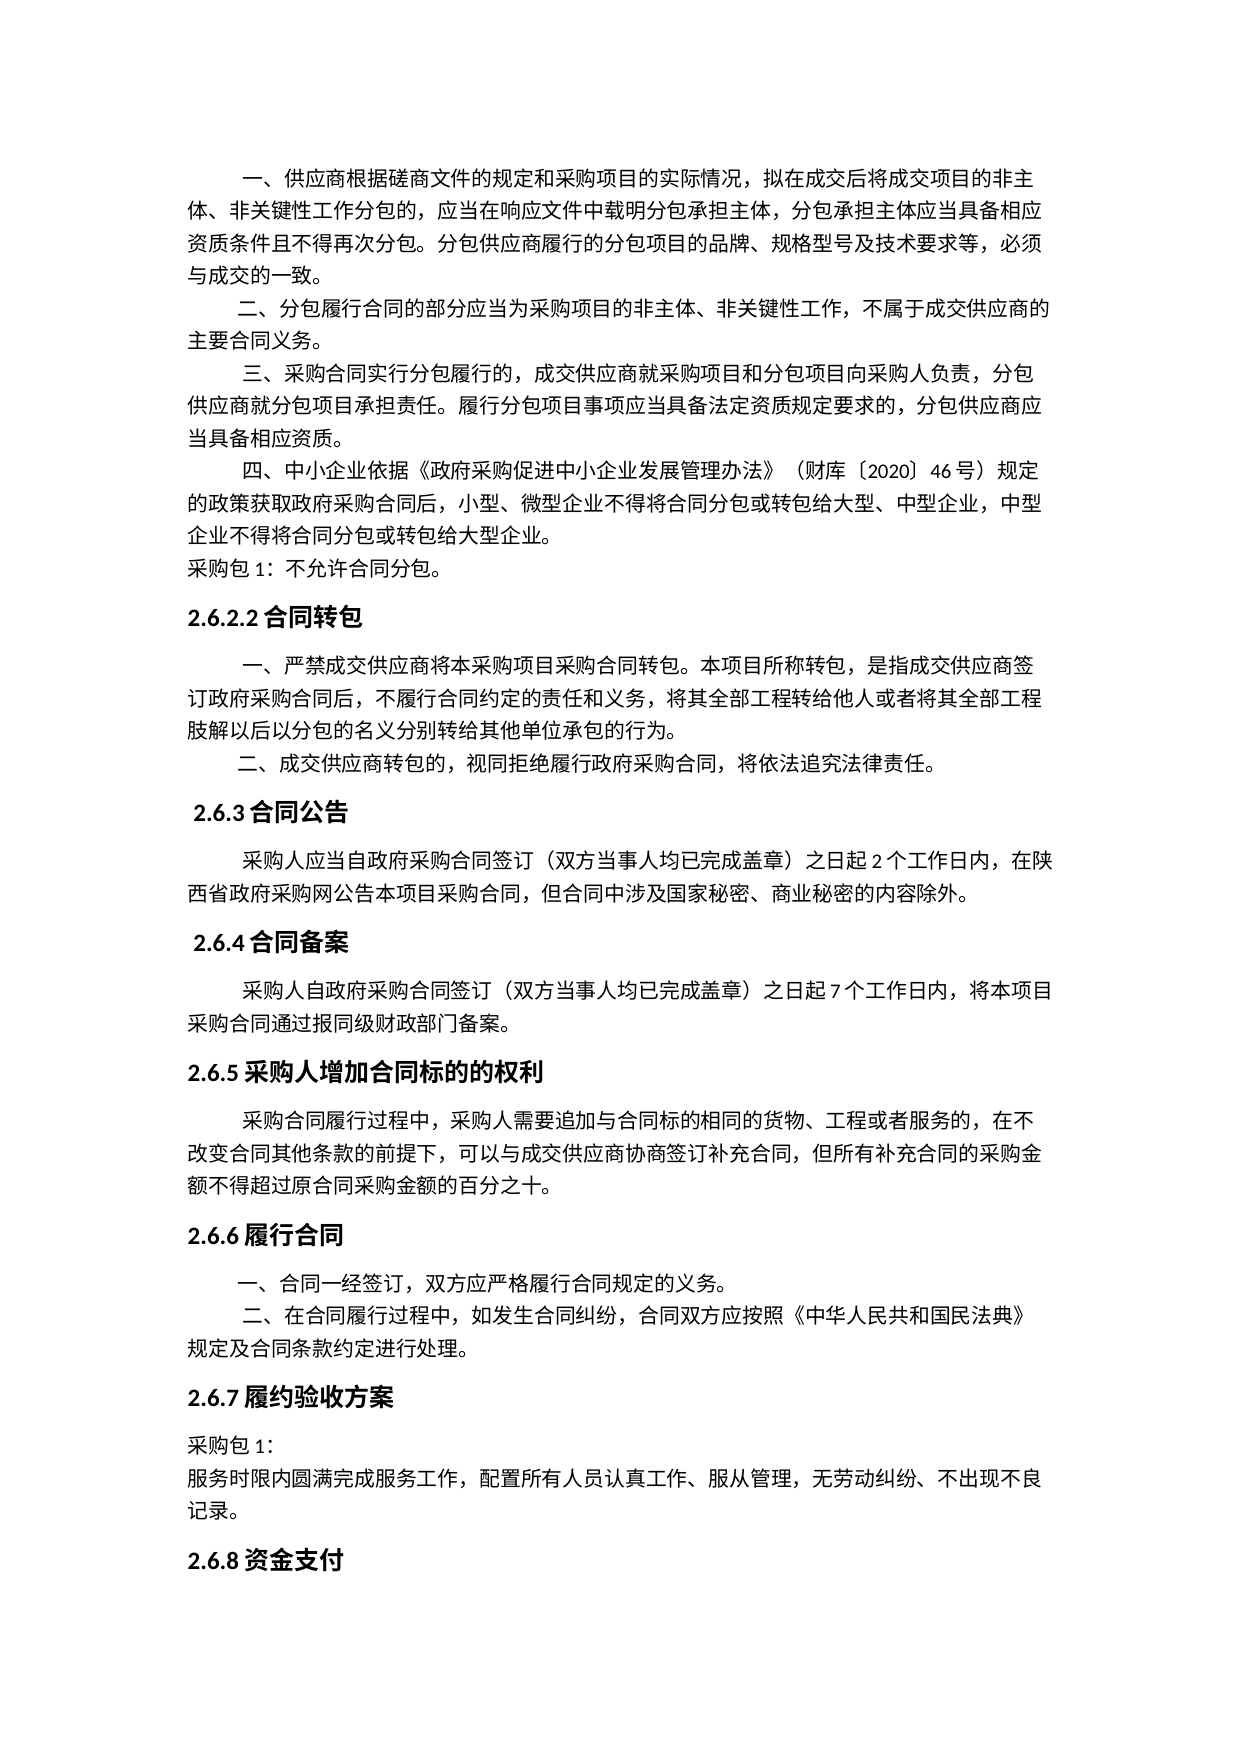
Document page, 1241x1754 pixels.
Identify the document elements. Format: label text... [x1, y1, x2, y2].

text 一、合同一经签订，双方应严格履行合同规定的义务。 [187, 1267, 1053, 1299]
text 2.6.4合同备案 [187, 909, 1053, 974]
text 2.6.6履行合同 [187, 1202, 1053, 1267]
text 二、在合同履行过程中，如发生合同纠纷，合同双方应按照《中华人民共和国民法典》规定及合同条款约定进行处理。 [187, 1299, 1053, 1364]
text 四、中小企业依据《政府采购促进中小企业发展管理办法》（财库〔2020〕46号）规定的政策获取政府采购合同后，小型、微型企业不得将合同分包或转包给大型、中型企业，中型企业不得将合同分包或转包给大型企业。 [187, 454, 1053, 552]
text 采购人应当自政府采购合同签订（双方当事人均已完成盖章）之日起2个工作日内，在陕西省政府采购网公告本项目采购合同，但合同中涉及国家秘密、商业秘密的内容除外。 [187, 844, 1053, 909]
text 2.6.5采购人增加合同标的的权利 [187, 1039, 1053, 1104]
text 2.6.8资金支付 [187, 1527, 1053, 1592]
text 二、分包履行合同的部分应当为采购项目的非主体、非关键性工作，不属于成交供应商的主要合同义务。 [187, 292, 1053, 357]
text 2.6.7履约验收方案 [187, 1364, 1053, 1429]
text 一、供应商根据磋商文件的规定和采购项目的实际情况，拟在成交后将成交项目的非主体、非关键性工作分包的，应当在响应文件中载明分包承担主体，分包承担主体应当具备相应资质条件且不得再次分包。分包供应商履行的分包项目的品牌、规格型号及技术要求等，必须与成交的一致。 [187, 162, 1053, 292]
text 2.6.2.2合同转包 [187, 584, 1053, 649]
text 二、成交供应商转包的，视同拒绝履行政府采购合同，将依法追究法律责任。 [187, 747, 1053, 779]
text 三、采购合同实行分包履行的，成交供应商就采购项目和分包项目向采购人负责，分包供应商就分包项目承担责任。履行分包项目事项应当具备法定资质规定要求的，分包供应商应当具备相应资质。 [187, 357, 1053, 454]
text 采购人自政府采购合同签订（双方当事人均已完成盖章）之日起7个工作日内，将本项目采购合同通过报同级财政部门备案。 [187, 974, 1053, 1039]
text 采购包1： [187, 1429, 1053, 1462]
text 2.6.3合同公告 [187, 779, 1053, 844]
text 采购包1：不允许合同分包。 [187, 552, 1053, 584]
text 采购合同履行过程中，采购人需要追加与合同标的相同的货物、工程或者服务的，在不改变合同其他条款的前提下，可以与成交供应商协商签订补充合同，但所有补充合同的采购金额不得超过原合同采购金额的百分之十。 [187, 1104, 1053, 1202]
text 一、严禁成交供应商将本采购项目采购合同转包。本项目所称转包，是指成交供应商签订政府采购合同后，不履行合同约定的责任和义务，将其全部工程转给他人或者将其全部工程肢解以后以分包的名义分别转给其他单位承包的行为。 [187, 649, 1053, 747]
text 服务时限内圆满完成服务工作，配置所有人员认真工作、服从管理，无劳动纠纷、不出现不良记录。 [187, 1462, 1053, 1527]
